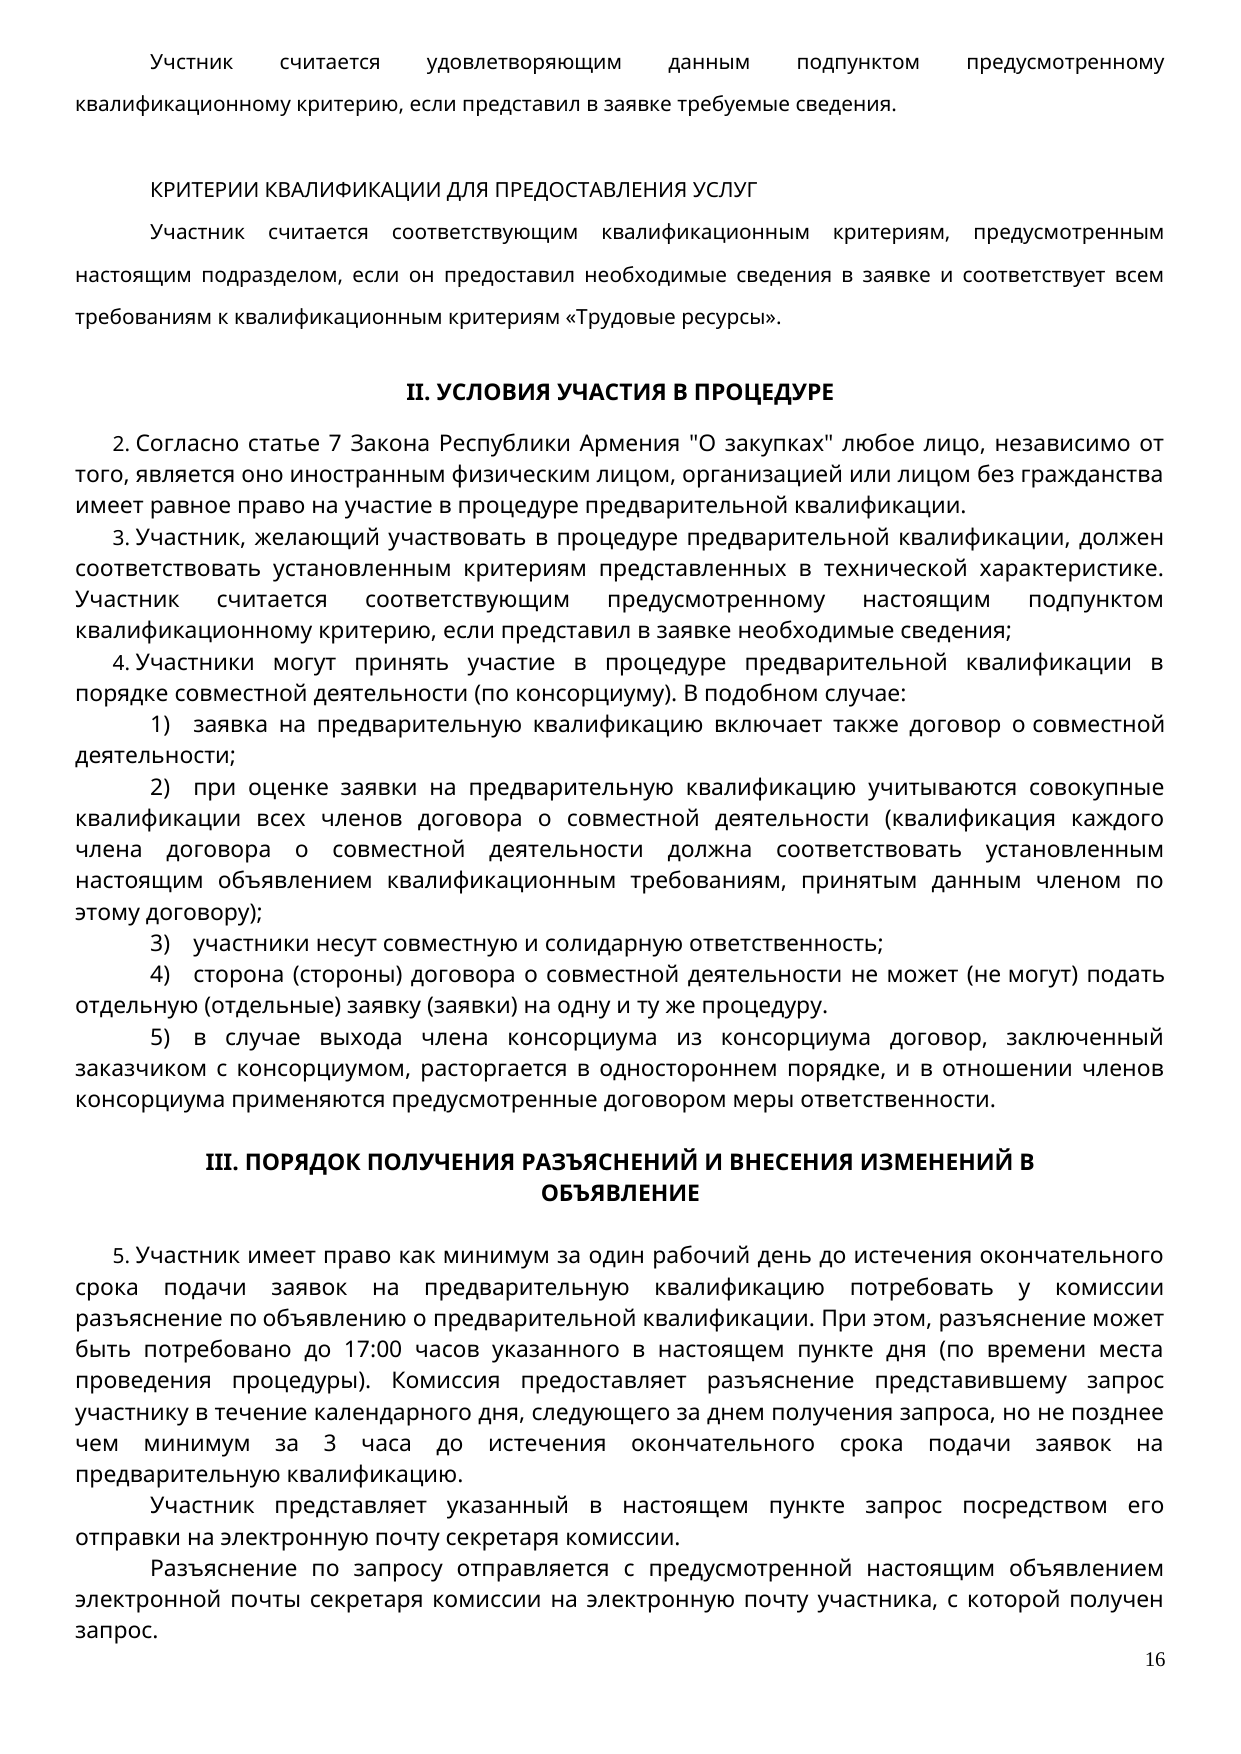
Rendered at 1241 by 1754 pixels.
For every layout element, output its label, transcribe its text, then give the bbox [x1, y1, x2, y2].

list Участник, желающий участвовать в процедуре предварительной квалификации, должен соответствовать установленным критериям представленных в технической характеристике. Участник считается соответствующим предусмотренному настоящим подпунктом квалификационному критерию, если представил в заявке необходимые сведения; [75, 521, 1165, 646]
text III. ПОРЯДОК ПОЛУЧЕНИЯ РАЗЪЯСНЕНИЙ И ВНЕСЕНИЯ ИЗМЕНЕНИЙ В ОБЪЯВЛЕНИЕ [134, 1146, 1106, 1208]
list Участник имеет право как минимум за один рабочий день до истечения окончательного срока подачи заявок на предварительную квалификацию потребовать у комиссии разъяснение по объявлению о предварительной квалификации. При этом, разъяснение может быть потребовано до 17:00 часов указанного в настоящем пункте дня (по времени места проведения процедуры). Комиссия предоставляет разъяснение представившему запрос участнику в течение календарного дня, следующего за днем получения запроса, но не позднее чем минимум за 3 часа до истечения окончательного срока подачи заявок на предварительную квалификацию. [75, 1239, 1165, 1489]
text Участник считается соответствующим квалификационным критериям, предусмотренным настоящим подразделом, если он предоставил необходимые сведения в заявке и соответствует всем требованиям к квалификационным критериям «Трудовые ресурсы». [75, 217, 1165, 331]
text 2) при оценке заявки на предварительную квалификацию учитываются совокупные квалификации всех членов договора о совместной деятельности (квалификация каждого члена договора о совместной деятельности должна соответствовать установленным настоящим объявлением квалификационным требованиям, принятым данным членом по этому договору); [75, 771, 1165, 927]
text 3) участники несут совместную и солидарную ответственность; [75, 927, 1165, 958]
list Согласно статье 7 Закона Республики Армения "О закупках" любое лицо, независимо от того, является оно иностранным физическим лицом, организацией или лицом без гражданства имеет равное право на участие в процедуре предварительной квалификации. [75, 427, 1165, 521]
list Участники могут принять участие в процедуре предварительной квалификации в порядке совместной деятельности (по консорциуму). В подобном случае: [75, 646, 1165, 708]
text Участник представляет указанный в настоящем пункте запрос посредством его отправки на электронную почту секретаря комиссии. [75, 1489, 1165, 1552]
text 1) заявка на предварительную квалификацию включает также договор о совместной деятельности; [75, 708, 1165, 771]
text II. УСЛОВИЯ УЧАСТИЯ В ПРОЦЕДУРЕ [75, 376, 1165, 408]
text 5) в случае выхода члена консорциума из консорциума договор, заключенный заказчиком с консорциумом, расторгается в одностороннем порядке, и в отношении членов консорциума применяются предусмотренные договором меры ответственности. [75, 1021, 1165, 1114]
text Учстник считается удовлетворяющим данным подпунктом предусмотренному квалификационному критерию, если представил в заявке требуемые сведения. [75, 47, 1165, 118]
text Разъяснение по запросу отправляется с предусмотренной настоящим объявлением электронной почты секретаря комиссии на электронную почту участника, с которой получен запрос. [75, 1552, 1165, 1646]
text 4) сторона (стороны) договора о совместной деятельности не может (не могут) подать отдельную (отдельные) заявку (заявки) на одну и ту же процедуру. [75, 958, 1165, 1021]
text КРИТЕРИИ КВАЛИФИКАЦИИ ДЛЯ ПРЕДОСТАВЛЕНИЯ УСЛУГ [75, 175, 1165, 203]
